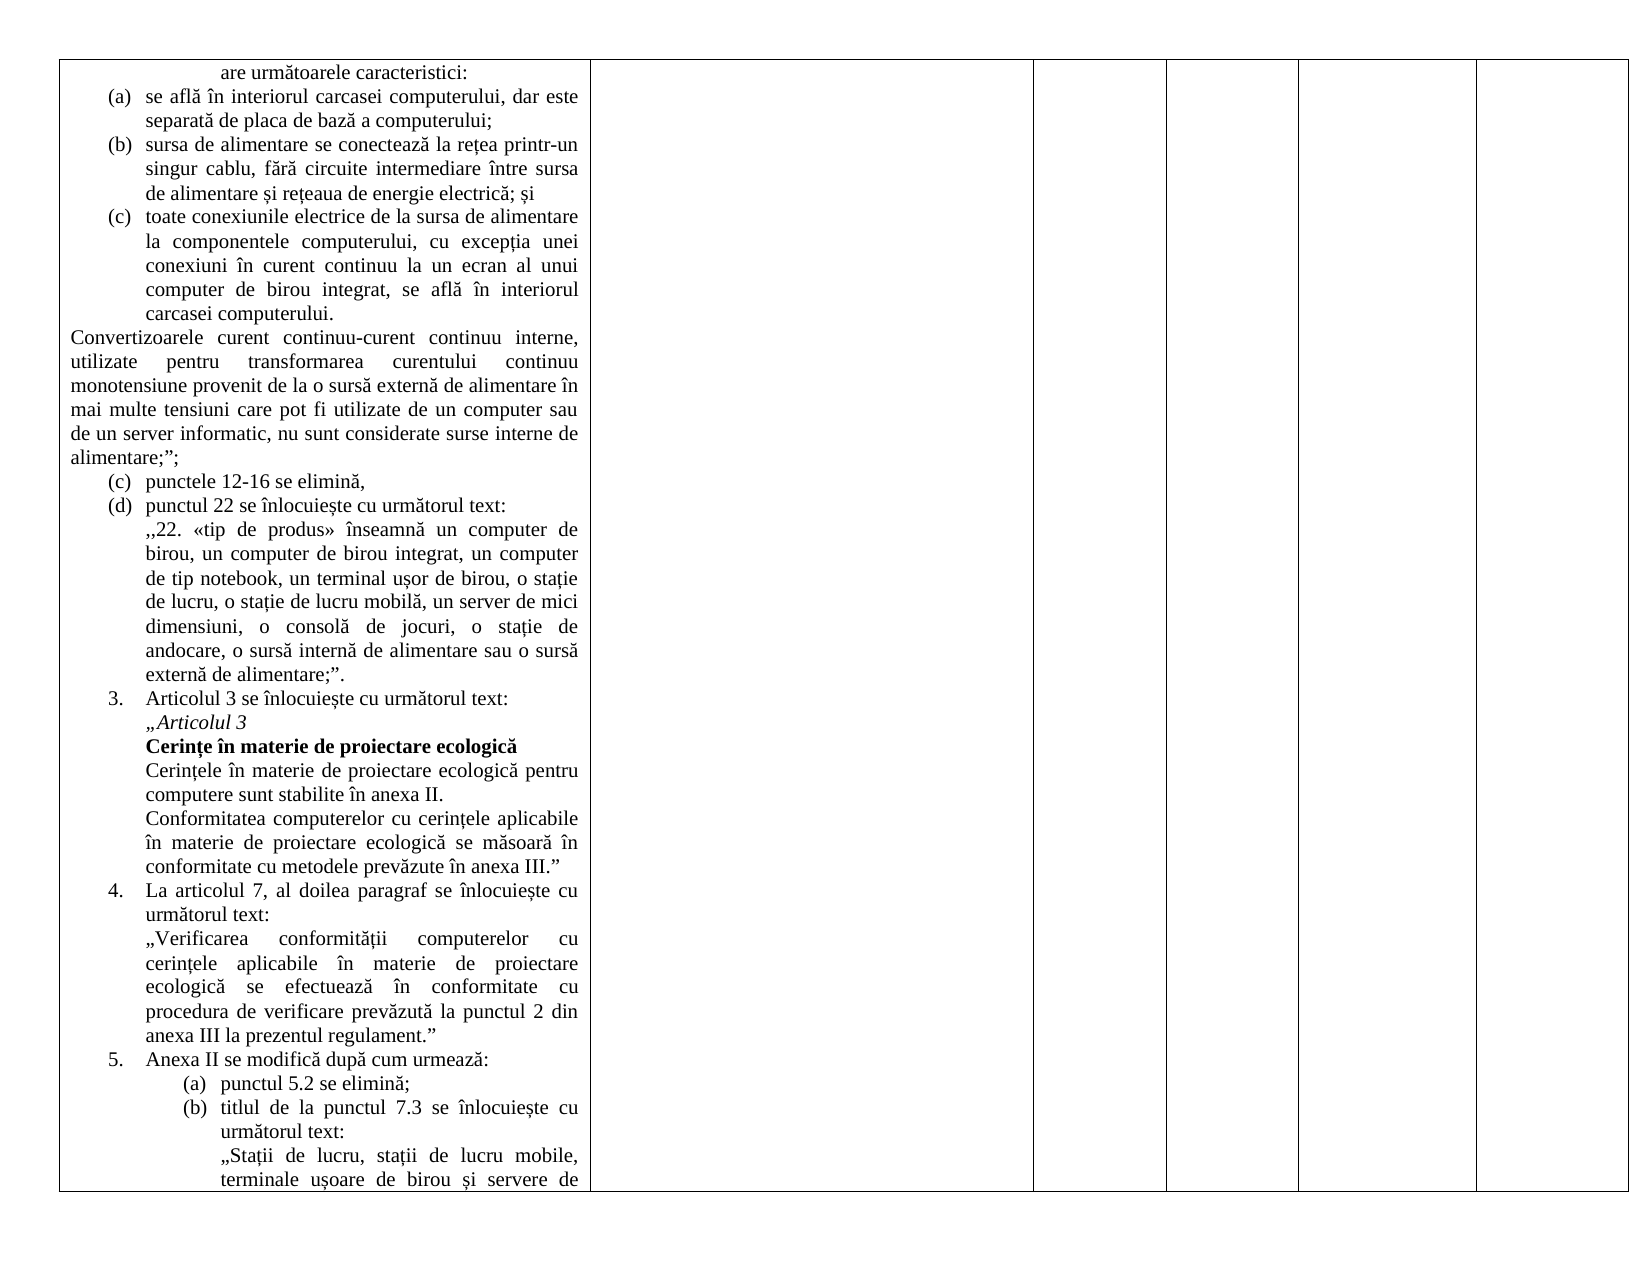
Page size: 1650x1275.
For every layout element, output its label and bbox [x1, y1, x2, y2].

table_cell [1034, 60, 1166, 1191]
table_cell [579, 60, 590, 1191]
table_cell [60, 60, 220, 1191]
table_cell [591, 60, 1033, 1191]
table_cell [1477, 60, 1628, 1191]
table_cell [1167, 60, 1298, 1191]
table_cell [1299, 60, 1476, 1191]
